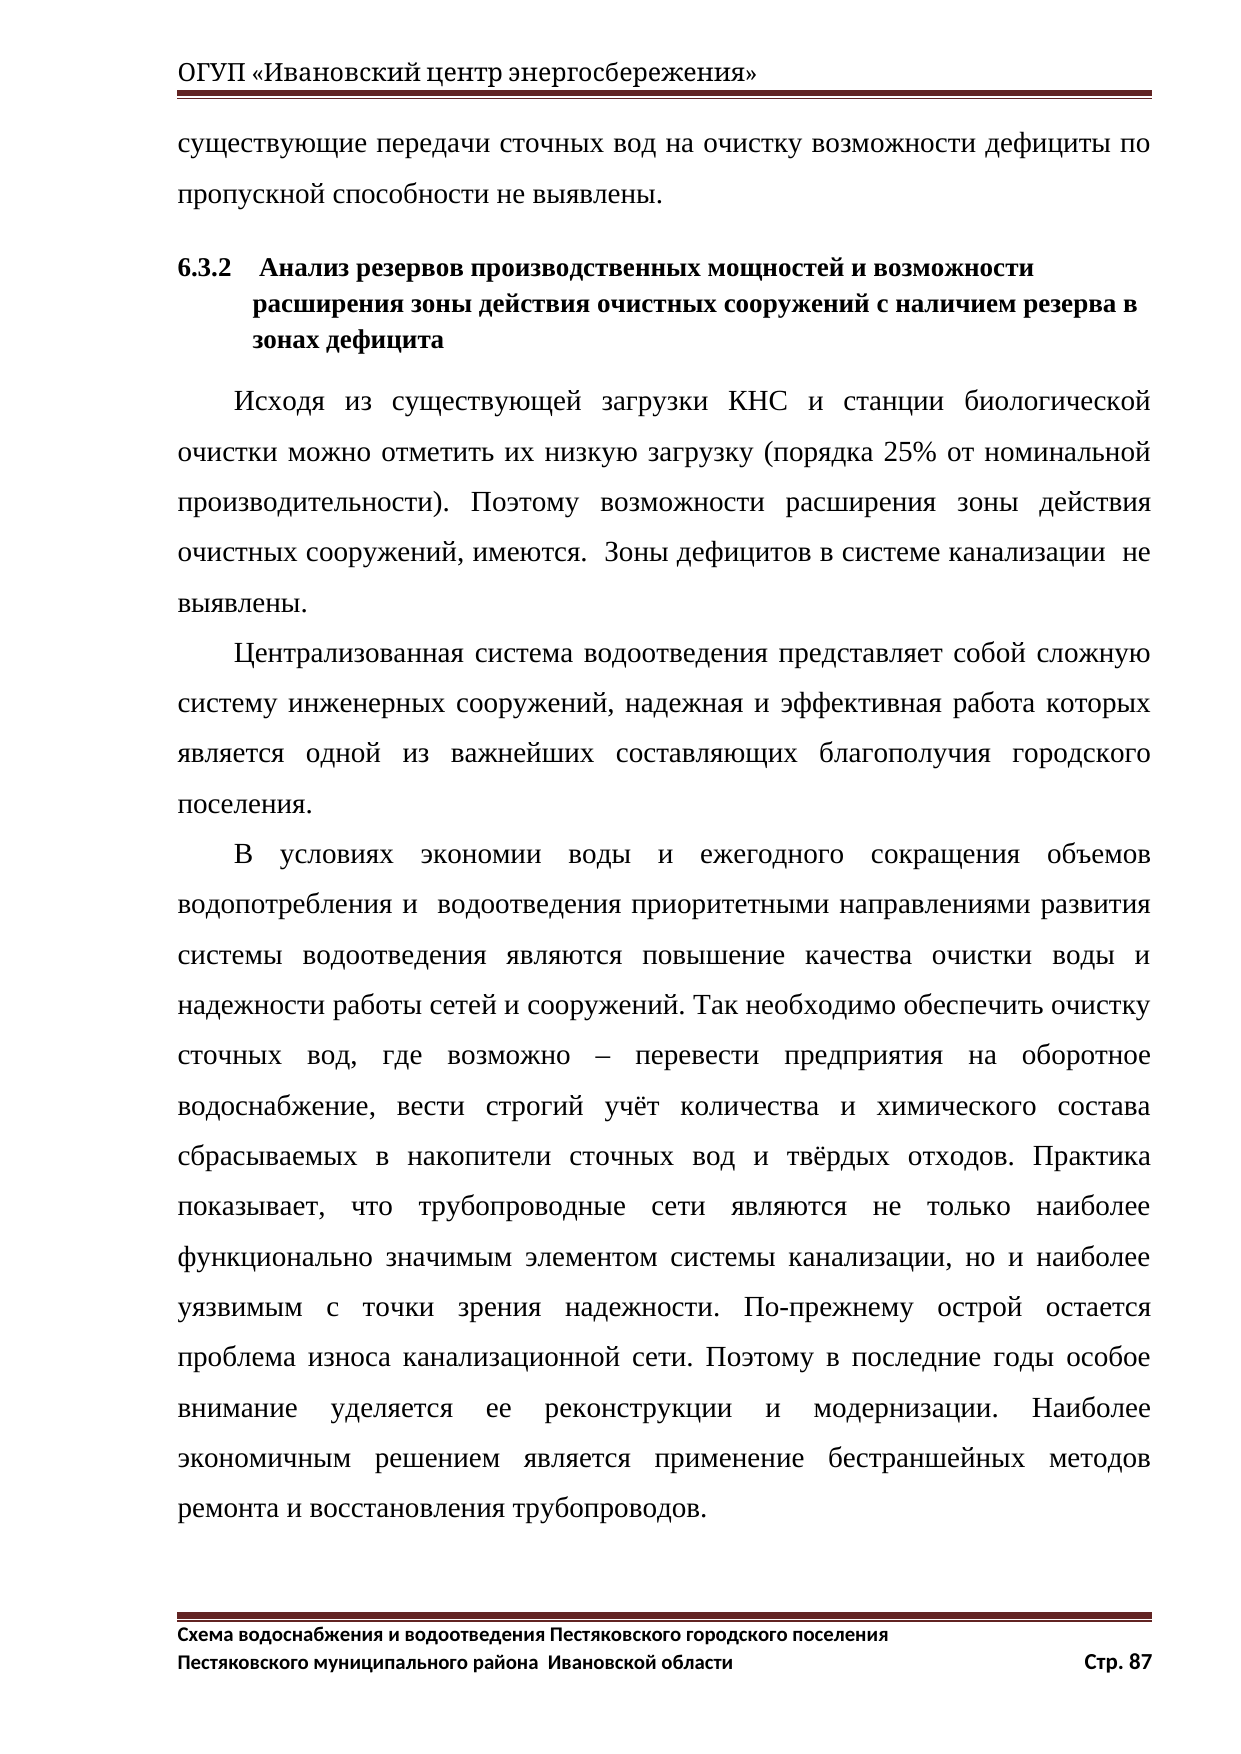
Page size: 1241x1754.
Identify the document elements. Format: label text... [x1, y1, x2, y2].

subtitle Анализ резервов производственных мощностей и возможности расширения зоны действия очистных сооружений с наличием резерва в зонах дефицита [177, 251, 1152, 354]
text Централизованная система водоотведения представляет собой сложную систему инженерных сооружений, надежная и эффективная работа которых является одной из важнейших составляющих благополучия городского поселения. [177, 635, 1152, 819]
text В условиях экономии воды и ежегодного сокращения объемов водопотребления и водоотведения приоритетными направлениями развития системы водоотведения являются повышение качества очистки воды и надежности работы сетей и сооружений. Так необходимо обеспечить очистку сточных вод, где возможно – перевести предприятия на оборотное водоснабжение, вести строгий учёт количества и химического состава сбрасываемых в накопители сточных вод и твёрдых отходов. Практика показывает, что трубопроводные сети являются не только наиболее функционально значимым элементом системы канализации, но и наиболее уязвимым с точки зрения надежности. По-прежнему острой остается проблема износа канализационной сети. Поэтому в последние годы особое внимание уделяется ее реконструкции и модернизации. Наиболее экономичным решением является применение бестраншейных методов ремонта и восстановления трубопроводов. [177, 836, 1152, 1524]
text Исходя из существующей загрузки КНС и станции биологической очистки можно отметить их низкую загрузку (порядка 25% от номинальной производительности). Поэтому возможности расширения зоны действия очистных сооружений, имеются. Зоны дефицитов в системе канализации не выявлены. [177, 383, 1152, 618]
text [177, 126, 1152, 209]
